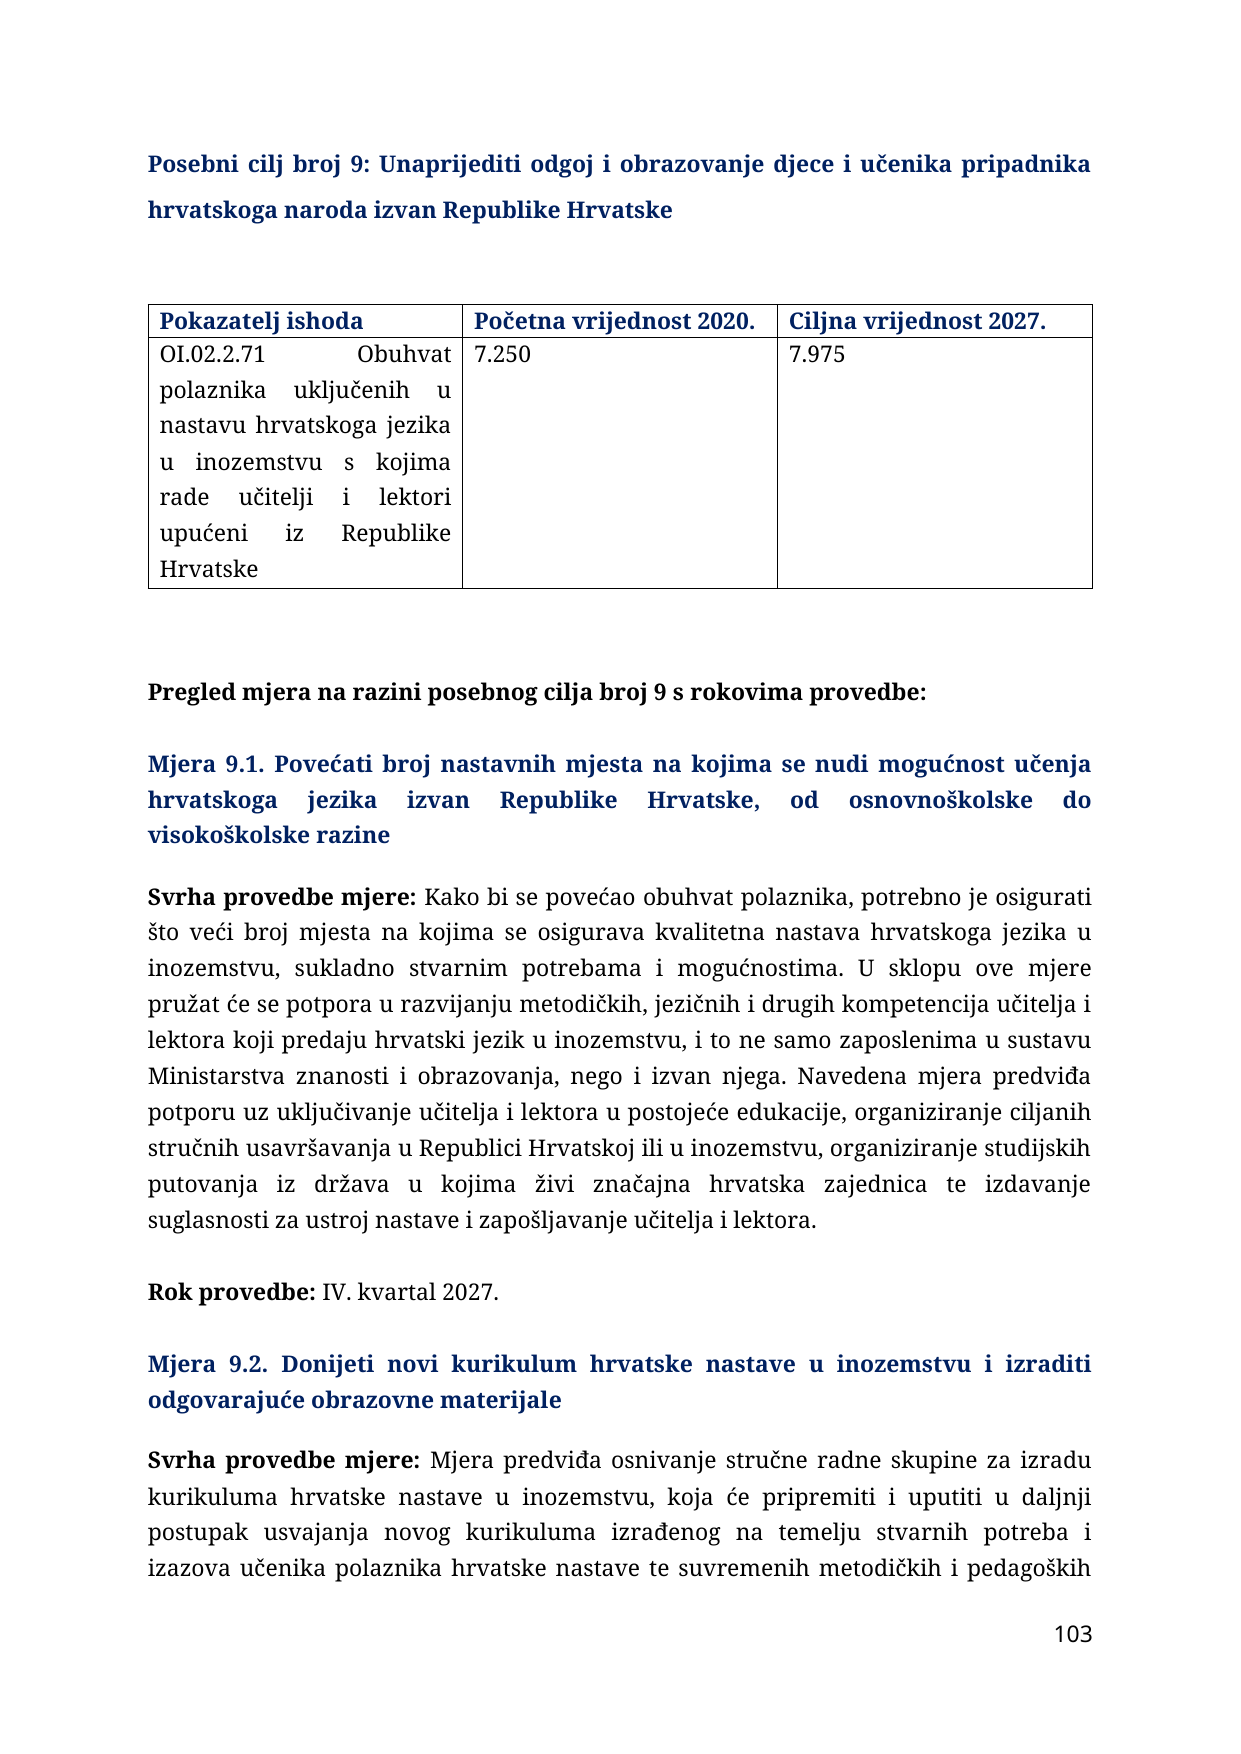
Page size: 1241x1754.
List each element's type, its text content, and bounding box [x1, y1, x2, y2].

text Pregled mjera na razini posebnog cilja broj 9 s rokovima provedbe: [148, 676, 1093, 707]
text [148, 1444, 1093, 1583]
text Svrha provedbe mjere: Kako bi se povećao obuhvat polaznika, potrebno je osigurati što veći broj mjesta na kojima se osigurava kvalitetna nastava hrvatskoga jezika u inozemstvu, sukladno stvarnim potrebama i mogućnostima. U sklopu ove mjere pružat će se potpora u razvijanju metodičkih, jezičnih i drugih kompetencija učitelja i lektora koji predaju hrvatski jezik u inozemstvu, i to ne samo zaposlenima u sustavu Ministarstva znanosti i obrazovanja, nego i izvan njega. Navedena mjera predviđa potporu uz uključivanje učitelja i lektora u postojeće edukacije, organiziranje ciljanih stručnih usavršavanja u Republici Hrvatskoj ili u inozemstvu, organiziranje studijskih putovanja iz država u kojima živi značajna hrvatska zajednica te izdavanje suglasnosti za ustroj nastave i zapošljavanje učitelja i lektora. [148, 880, 1093, 1235]
table_header Pokazatelj ishoda [149, 305, 462, 337]
text Mjera 9.1. Povećati broj nastavnih mjesta na kojima se nudi mogućnost učenja hrvatskoga jezika izvan Republike Hrvatske, od osnovnoškolske do visokoškolske razine [148, 748, 1093, 851]
table_cell OI.02.2.71 Obuhvat polaznika uključenih u nastavu hrvatskoga jezika u inozemstvu s kojima rade učitelji i lektori upućeni iz Republike Hrvatske [149, 338, 462, 588]
table_header Ciljna vrijednost 2027. [778, 305, 1092, 337]
table_header Početna vrijednost 2020. [463, 305, 777, 337]
text Rok provedbe: IV. kvartal 2027. [148, 1276, 1093, 1307]
text Mjera 9.2. Donijeti novi kurikulum hrvatske nastave u inozemstvu i izraditi odgovarajuće obrazovne materijale [148, 1348, 1093, 1415]
table_cell 7.975 [778, 338, 1092, 588]
table_cell 7.250 [463, 338, 777, 588]
subtitle Posebni cilj broj 9: Unaprijediti odgoj i obrazovanje djece i učenika pripadnika hrvatskoga naroda izvan Republike Hrvatske [148, 148, 1093, 226]
